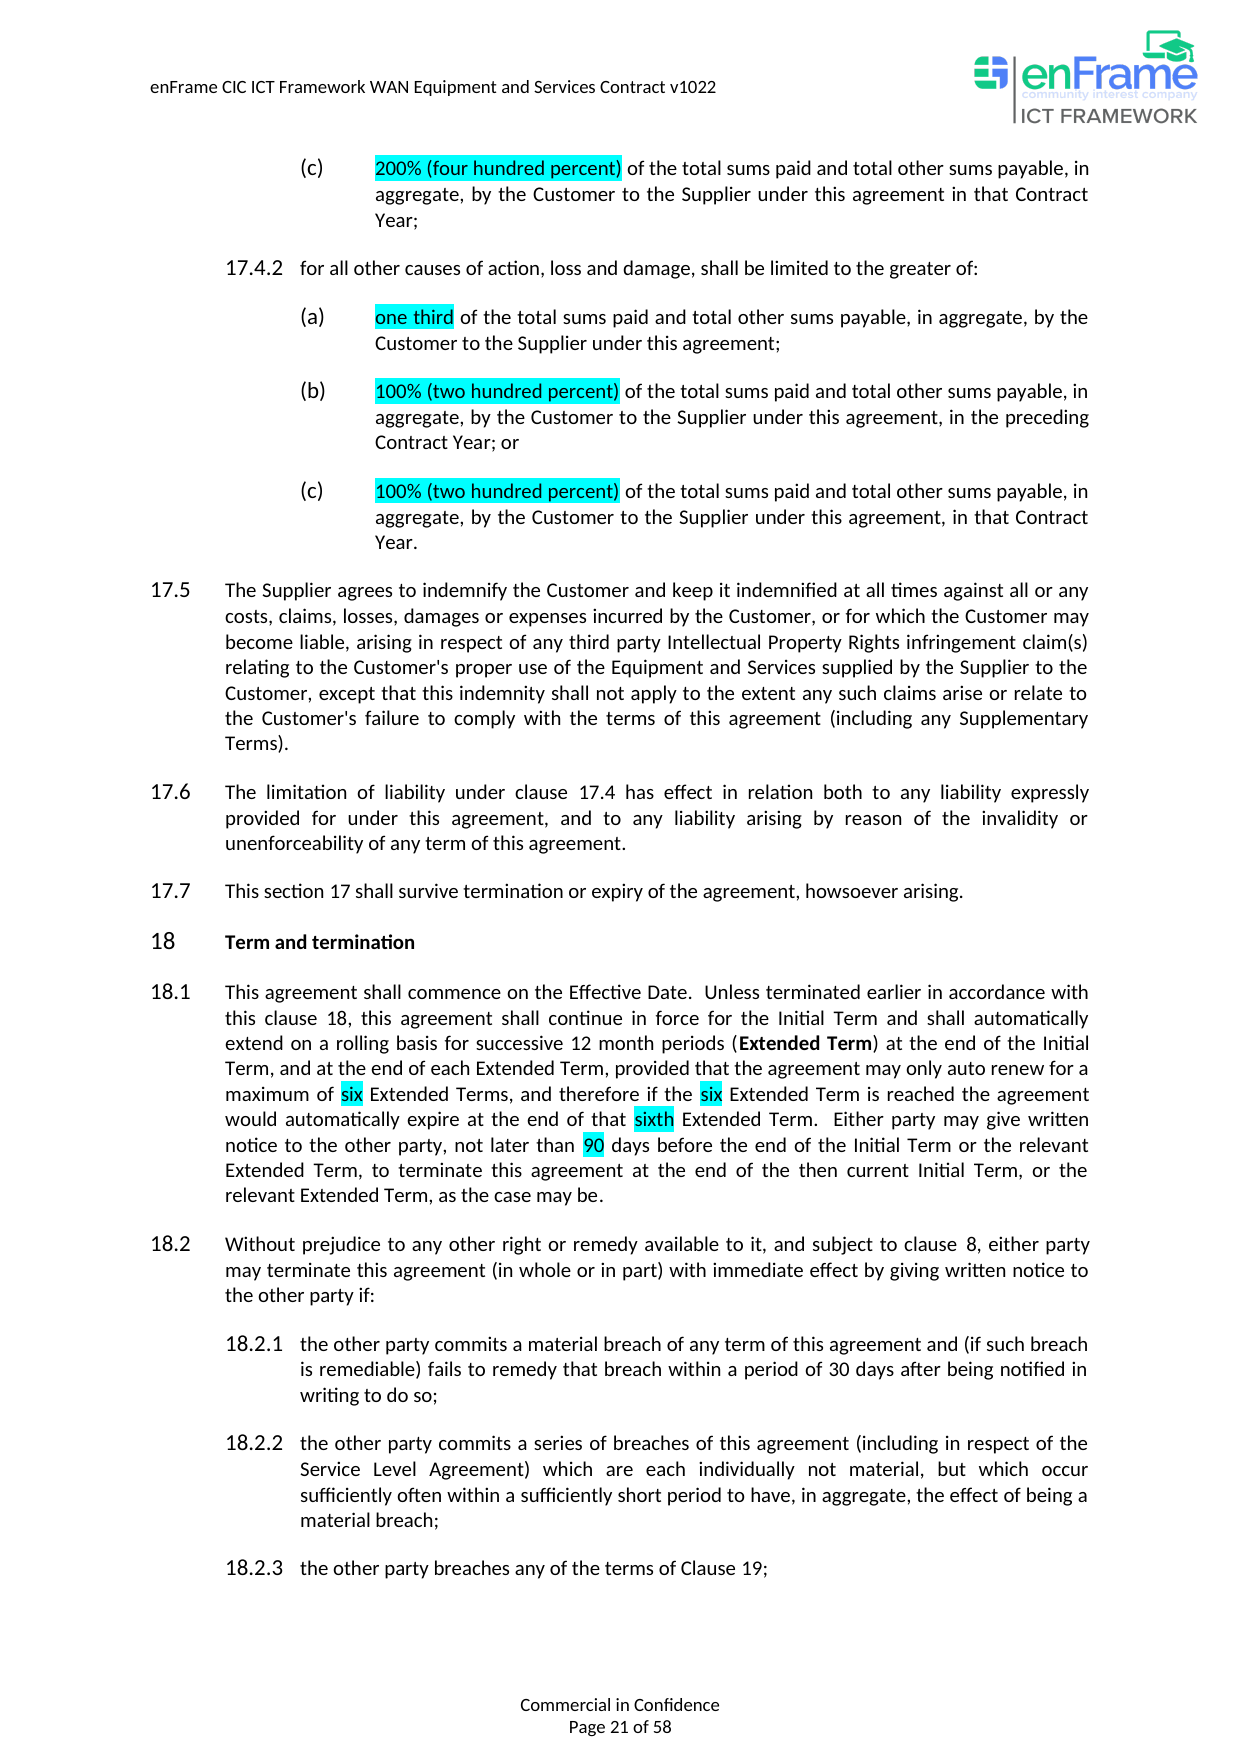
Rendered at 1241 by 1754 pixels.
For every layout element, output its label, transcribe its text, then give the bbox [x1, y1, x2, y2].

text the other party commits a series of breaches of this agreement (including in respect of the Service Level Agreement) which are each individually not material, but which occur sufficiently often within a sufficiently short period to have, in aggregate, the effect of being a material breach; [225, 1428, 1090, 1533]
text 200% (four hundred percent) of the total sums paid and total other sums payable, in aggregate, by the Customer to the Supplier under this agreement in that Contract Year; [300, 153, 1090, 232]
text The limitation of liability under clause 17.4 has effect in relation both to any liability expressly provided for under this agreement, and to any liability arising by reason of the invalidity or unenforceability of any term of this agreement. [150, 777, 1090, 856]
text for all other causes of action, loss and damage, shall be limited to the greater of: [225, 253, 1090, 281]
text The Supplier agrees to indemnify the Customer and keep it indemnified at all times against all or any costs, claims, losses, damages or expenses incurred by the Customer, or for which the Customer may become liable, arising in respect of any third party Intellectual Property Rights infringement claim(s) relating to the Customer's proper use of the Equipment and Services supplied by the Supplier to the Customer, except that this indemnity shall not apply to the extent any such claims arise or relate to the Customer's failure to comply with the terms of this agreement (including any Supplementary Terms). [150, 576, 1090, 756]
text This agreement shall commence on the Effective Date. Unless terminated earlier in accordance with this clause 18, this agreement shall continue in force for the Initial Term and shall automatically extend on a rolling basis for successive 12 month periods (Extended Term) at the end of the Initial Term, and at the end of each Extended Term, provided that the agreement may only auto renew for a maximum of six Extended Terms, and therefore if the six Extended Term is reached the agreement would automatically expire at the end of that sixth Extended Term. Either party may give written notice to the other party, not later than 90 days before the end of the Initial Term or the relevant Extended Term, to terminate this agreement at the end of the then current Initial Term, or the relevant Extended Term, as the case may be. [150, 977, 1090, 1208]
subtitle Term and termination [150, 925, 1090, 956]
text Without prejudice to any other right or remedy available to it, and subject to clause 8, either party may terminate this agreement (in whole or in part) with immediate effect by giving written notice to the other party if: [150, 1229, 1090, 1308]
text the other party breaches any of the terms of Clause 19; [225, 1553, 1090, 1581]
text 100% (two hundred percent) of the total sums paid and total other sums payable, in aggregate, by the Customer to the Supplier under this agreement, in the preceding Contract Year; or [300, 376, 1090, 455]
picture [959, 15, 1213, 137]
text the other party commits a material breach of any term of this agreement and (if such breach is remediable) fails to remedy that breach within a period of 30 days after being notified in writing to do so; [225, 1329, 1090, 1407]
text This section 17 shall survive termination or expiry of the agreement, howsoever arising. [150, 877, 1090, 904]
text one third of the total sums paid and total other sums payable, in aggregate, by the Customer to the Supplier under this agreement; [300, 302, 1090, 355]
text 100% (two hundred percent) of the total sums paid and total other sums payable, in aggregate, by the Customer to the Supplier under this agreement, in that Contract Year. [300, 476, 1090, 555]
